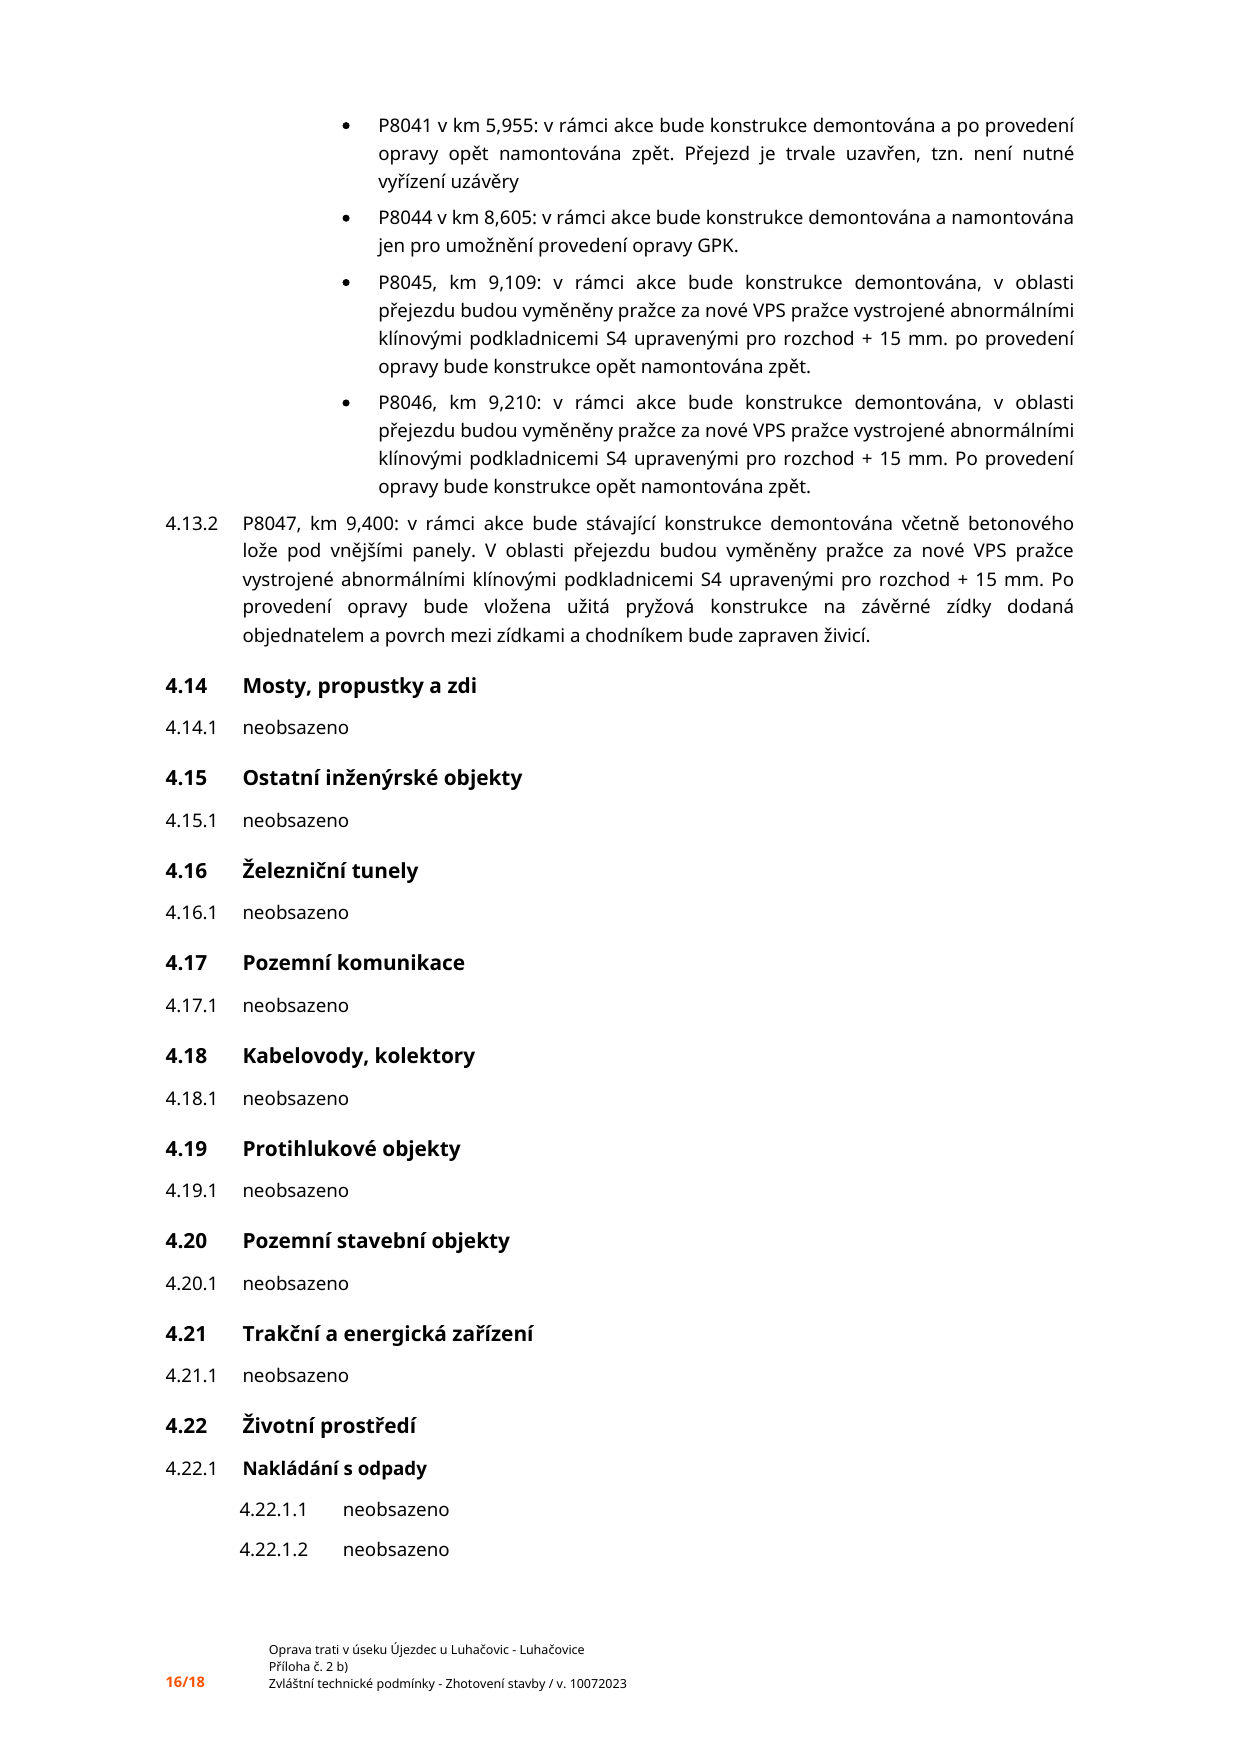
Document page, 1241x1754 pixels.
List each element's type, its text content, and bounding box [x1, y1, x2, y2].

text neobsazeno [165, 807, 1075, 833]
text neobsazeno [165, 714, 1075, 740]
text neobsazeno [165, 1085, 1075, 1110]
text Nakládání s odpady [165, 1455, 1075, 1481]
text P8041 v km 5,955: v rámci akce bude konstrukce demontována a po provedení opravy opět namontována zpět. Přejezd je trvale uzavřen, tzn. není nutné vyřízení uzávěry [343, 112, 1075, 194]
text neobsazeno [239, 1496, 1075, 1521]
text Pozemní komunikace [165, 948, 1075, 977]
text Protihlukové objekty [165, 1134, 1075, 1162]
text neobsazeno [165, 1177, 1075, 1203]
text P8044 v km 8,605: v rámci akce bude konstrukce demontována a namontována jen pro umožnění provedení opravy GPK. [343, 204, 1075, 258]
text P8045, km 9,109: v rámci akce bude konstrukce demontována, v oblasti přejezdu budou vyměněny pražce za nové VPS pražce vystrojené abnormálními klínovými podkladnicemi S4 upravenými pro rozchod + 15 mm. po provedení opravy bude konstrukce opět namontována zpět. [343, 269, 1075, 378]
text Ostatní inženýrské objekty [165, 763, 1075, 792]
text neobsazeno [239, 1536, 1075, 1562]
text neobsazeno [165, 992, 1075, 1018]
text P8046, km 9,210: v rámci akce bude konstrukce demontována, v oblasti přejezdu budou vyměněny pražce za nové VPS pražce vystrojené abnormálními klínovými podkladnicemi S4 upravenými pro rozchod + 15 mm. Po provedení opravy bude konstrukce opět namontována zpět. [343, 389, 1075, 499]
text neobsazeno [165, 900, 1075, 925]
text Mosty, propustky a zdi [165, 671, 1075, 699]
text Železniční tunely [165, 856, 1075, 884]
text Pozemní stavební objekty [165, 1226, 1075, 1255]
text neobsazeno [165, 1270, 1075, 1296]
text neobsazeno [165, 1363, 1075, 1388]
text P8047, km 9,400: v rámci akce bude stávající konstrukce demontována včetně betonového lože pod vnějšími panely. V oblasti přejezdu budou vyměněny pražce za nové VPS pražce vystrojené abnormálními klínovými podkladnicemi S4 upravenými pro rozchod + 15 mm. Po provedení opravy bude vložena užitá pryžová konstrukce na závěrné zídky dodaná objednatelem a povrch mezi zídkami a chodníkem bude zapraven živicí. [165, 510, 1075, 647]
text Životní prostředí [165, 1412, 1075, 1440]
text Kabelovody, kolektory [165, 1041, 1075, 1069]
text Trakční a energická zařízení [165, 1319, 1075, 1347]
